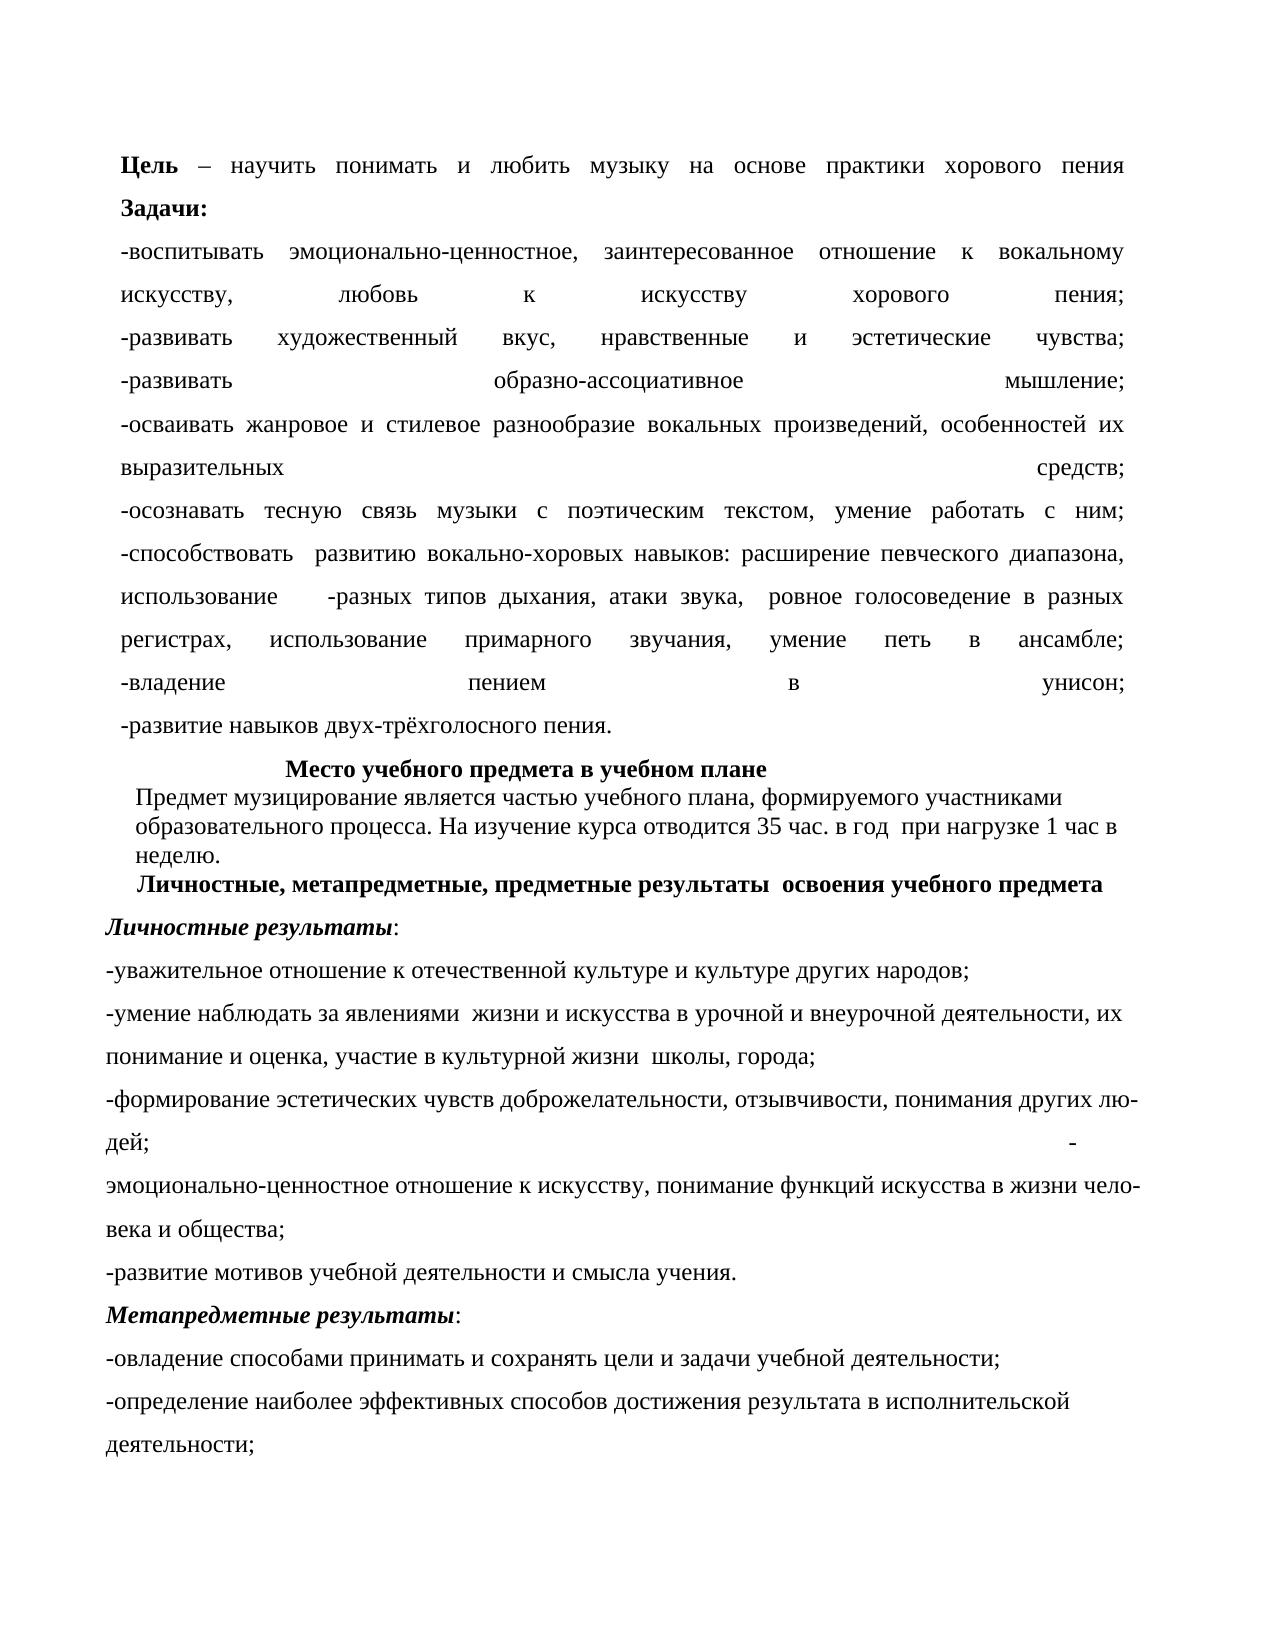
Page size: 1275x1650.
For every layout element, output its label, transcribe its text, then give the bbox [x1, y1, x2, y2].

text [120, 150, 1125, 739]
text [106, 869, 1194, 1458]
text Место учебного предмета в учебном плане Предмет музицирование является частью учебного плана, формируемого участниками образовательного процесса. На изучение курса отводится 35 час. в год при нагрузке 1 час в неделю. [135, 754, 1125, 869]
